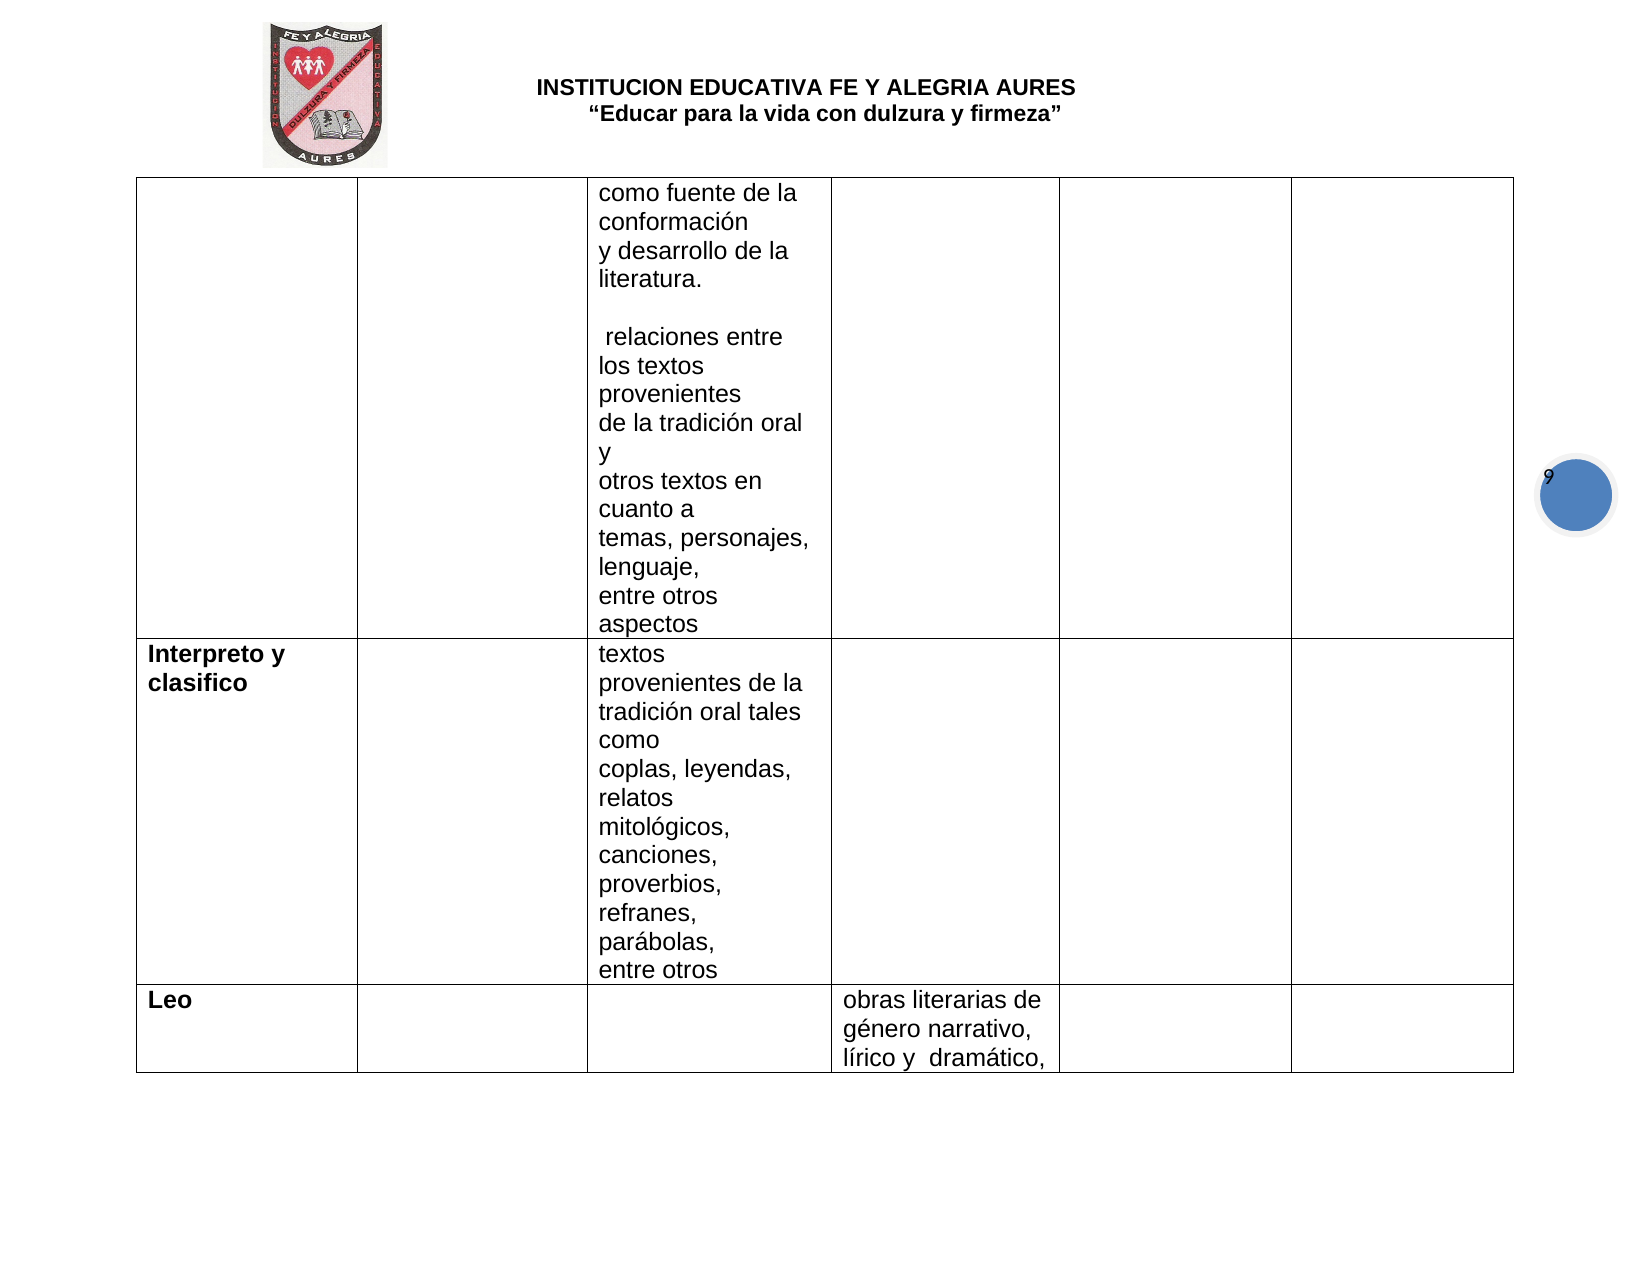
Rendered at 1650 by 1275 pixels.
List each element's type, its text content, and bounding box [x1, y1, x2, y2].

table_cell Leo [137, 985, 357, 1072]
table_cell [137, 178, 357, 638]
table_cell obras literarias de género narrativo, lírico y dramático, de diversa temática, época y región [832, 985, 1059, 1072]
table_cell [1292, 639, 1513, 984]
table_cell [832, 639, 1059, 984]
table_cell textos provenientes de la tradición oral tales como coplas, leyendas, relatos mitológicos, canciones, proverbios, refranes, parábolas, entre otros [588, 639, 831, 984]
table_cell [588, 985, 831, 1072]
table_cell Interpreto y clasifico [137, 639, 357, 984]
table_cell [1060, 639, 1291, 984]
table_cell [358, 178, 587, 638]
table_cell [832, 178, 1059, 638]
table_cell [358, 985, 587, 1072]
table_cell [1060, 985, 1291, 1072]
table_cell [1060, 178, 1291, 638]
table_cell [358, 639, 587, 984]
picture [262, 22, 388, 167]
table_cell [1292, 178, 1513, 638]
table_cell [1292, 985, 1513, 1072]
